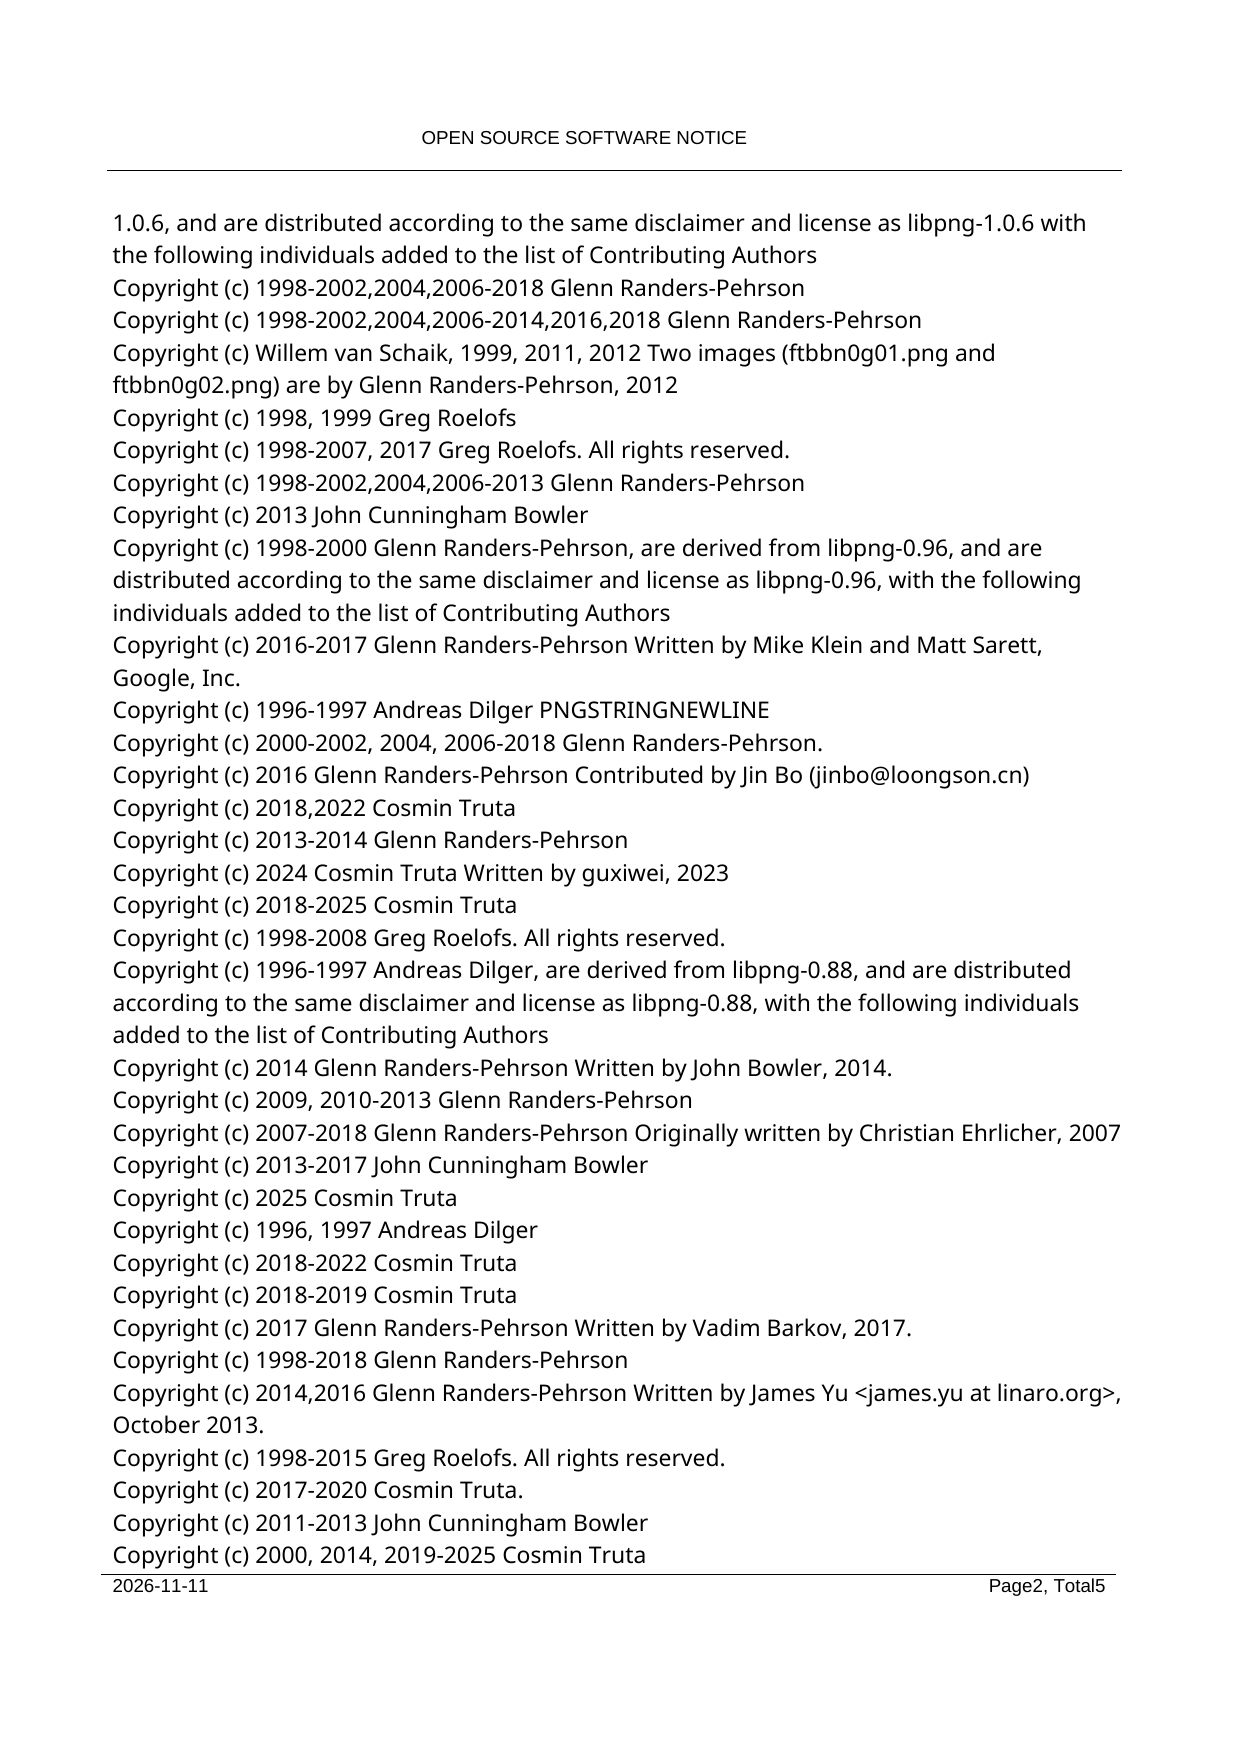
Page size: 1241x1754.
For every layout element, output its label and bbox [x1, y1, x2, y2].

text [112, 206, 1128, 1571]
